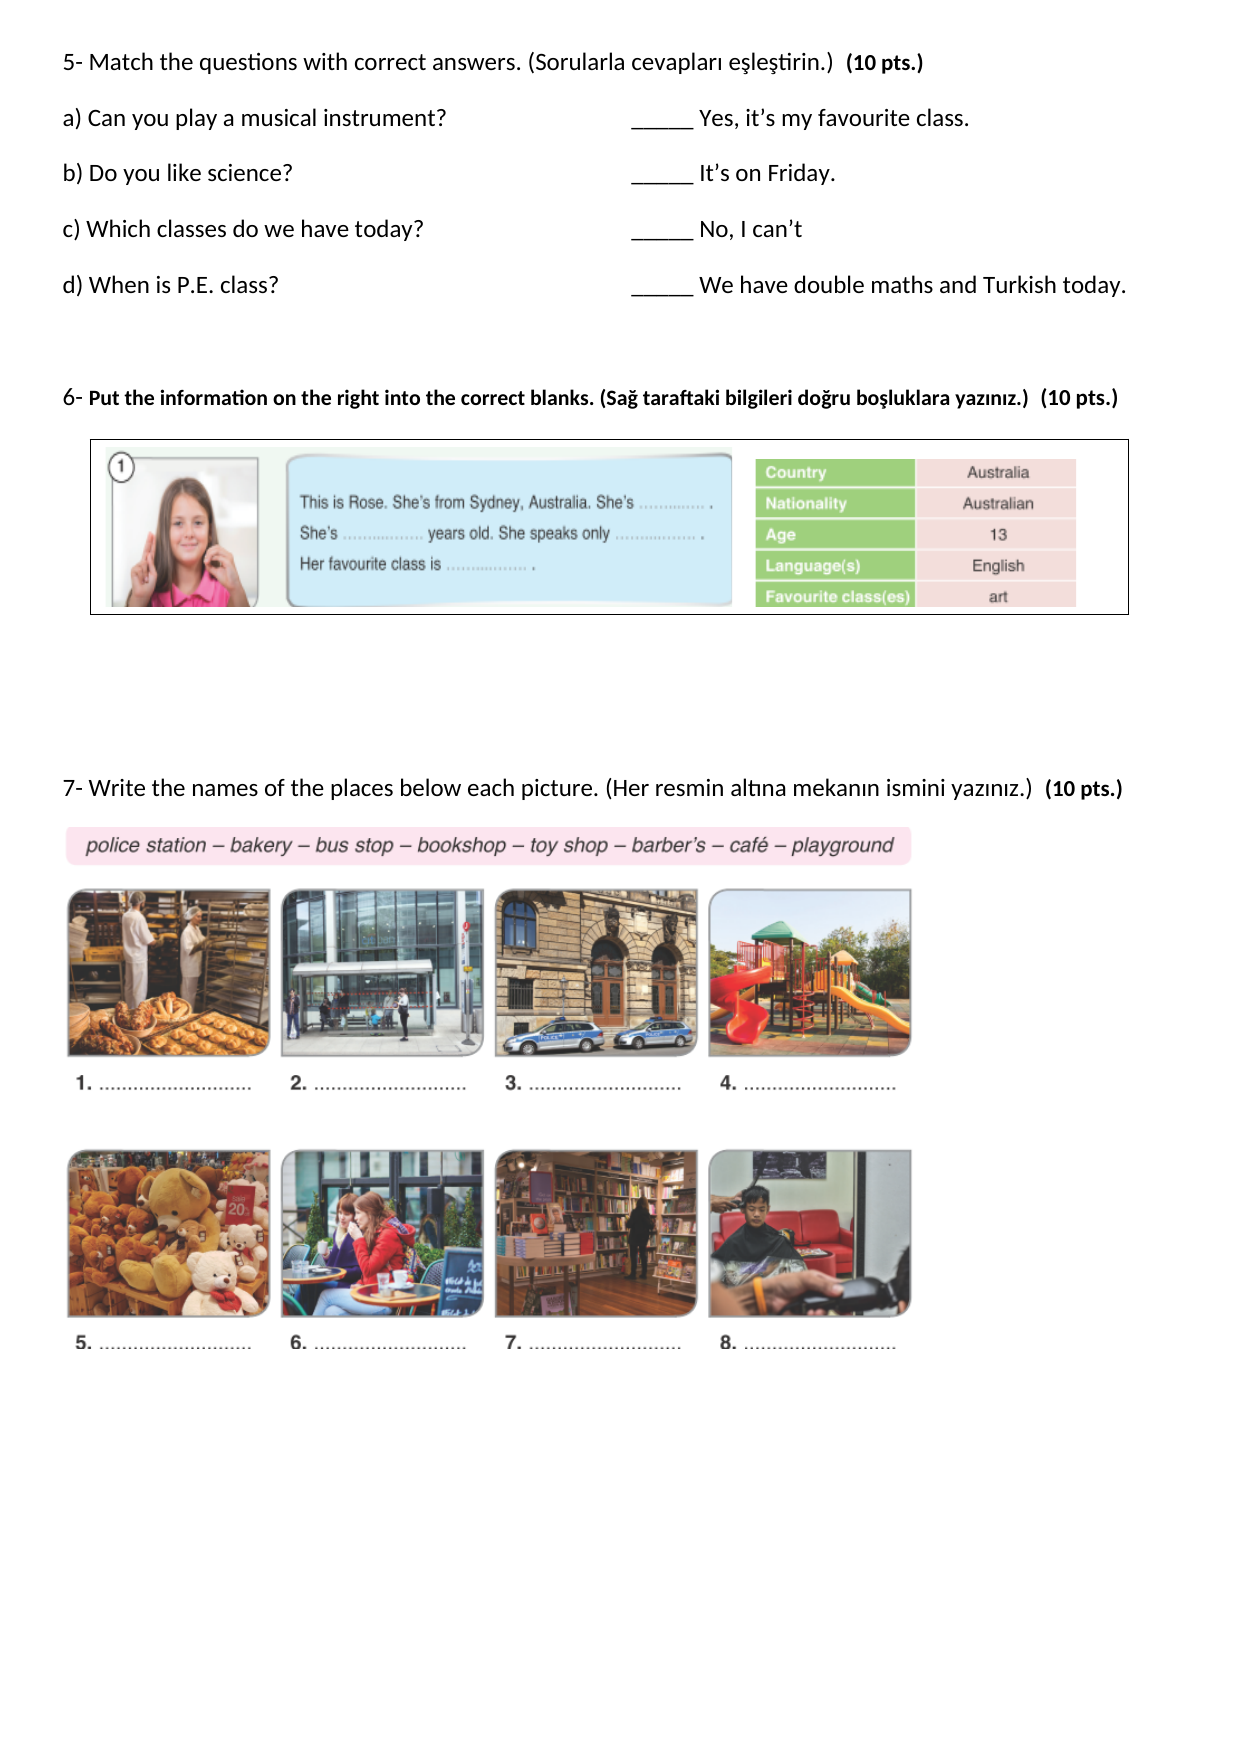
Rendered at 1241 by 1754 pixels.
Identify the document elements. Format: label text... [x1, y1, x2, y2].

text 6- Put the information on the right into the correct blanks. (Sağ taraftaki bilgileri doğru boşluklara yazınız.) (10 pts.) [62, 381, 1167, 411]
text c) Which classes do we have today? _____ No, I can’t [62, 213, 1167, 244]
text 7- Write the names of the places below each picture. (Her resmin altına mekanın ismini yazınız.) (10 pts.) [62, 772, 1167, 802]
picture [755, 459, 1077, 607]
text b) Do you like science? _____ It’s on Friday. [62, 157, 1167, 188]
text 5- Match the questions with correct answers. (Sorularla cevapları eşleştirin.) (10 pts.) [62, 46, 1167, 76]
picture [105, 447, 733, 607]
picture [62, 827, 917, 1349]
text a) Can you play a musical instrument? _____ Yes, it’s my favourite class. [62, 102, 1167, 132]
text d) When is P.E. class? _____ We have double maths and Turkish today. [62, 269, 1167, 300]
